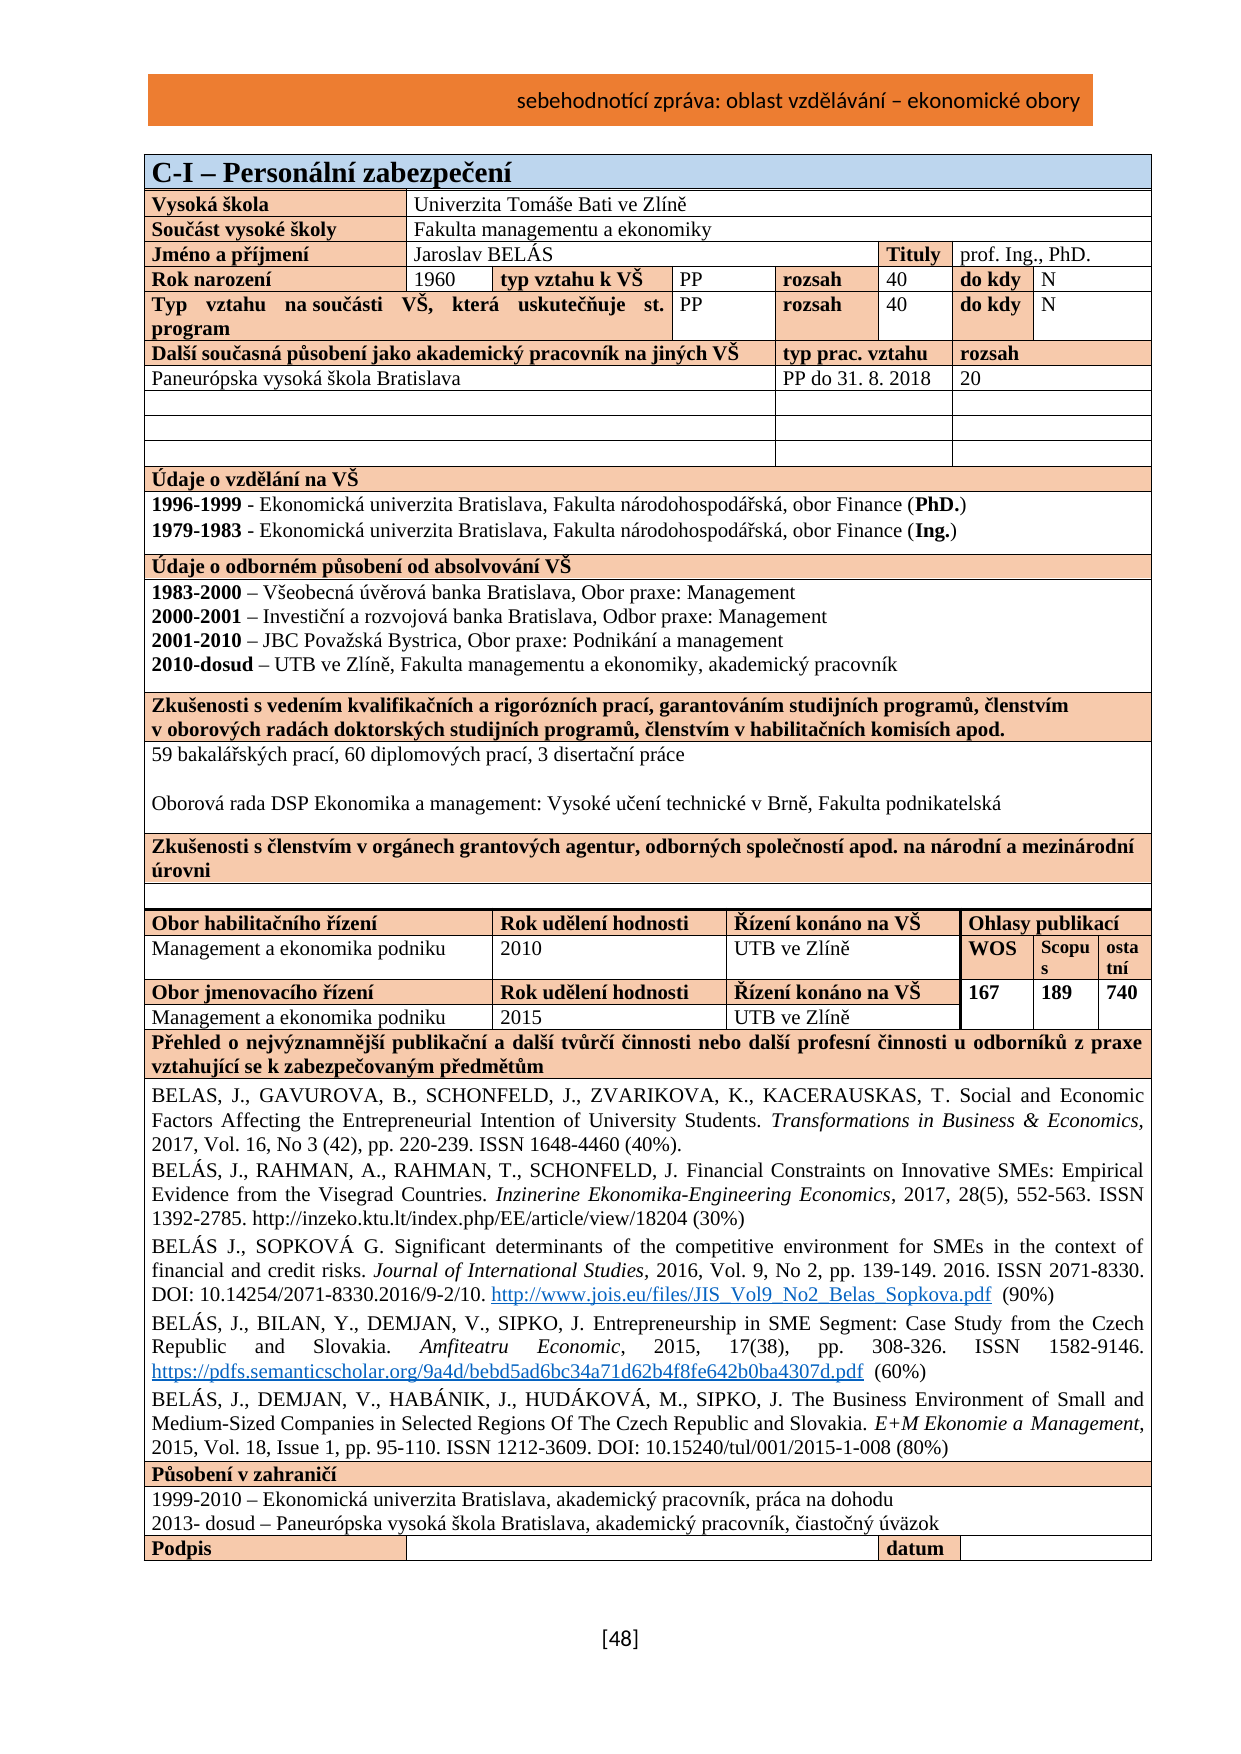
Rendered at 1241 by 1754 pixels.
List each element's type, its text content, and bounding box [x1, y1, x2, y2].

table_cell [776, 416, 952, 440]
table_cell prof. Ing., PhD. [953, 242, 1151, 266]
table_cell [953, 441, 1151, 466]
table_cell datum [879, 1536, 960, 1560]
table_cell [145, 416, 775, 440]
table_header C-I – Personální zabezpečení [145, 155, 1151, 188]
table_cell Management a ekonomika podniku [145, 936, 492, 979]
table_cell Fakulta managementu a ekonomiky [407, 217, 1151, 241]
table_cell Univerzita Tomáše Bati ve Zlíně [407, 191, 1151, 216]
table_cell Rok udělení hodnosti [493, 911, 726, 935]
table_cell PP do 31. 8. 2018 [776, 366, 952, 390]
table_cell Působení v zahraničí [145, 1462, 1151, 1486]
table_cell Přehled o nejvýznamnější publikační a další tvůrčí činnosti nebo další profesní činnosti u odborníků z praxe vztahující se k zabezpečovaným předmětům [145, 1030, 1151, 1078]
table_cell Údaje o odborném působení od absolvování VŠ [145, 555, 1151, 578]
table_cell 1960 [407, 267, 492, 291]
table_cell Zkušenosti s členstvím v orgánech grantových agentur, odborných společností apod. na národní a mezinárodní úrovni [145, 834, 1151, 882]
table_cell Podpis [145, 1536, 406, 1560]
table_cell [961, 1536, 1151, 1560]
table_cell 2010 [493, 936, 726, 979]
table_cell 20 [953, 366, 1151, 390]
table_cell do kdy [953, 267, 1033, 291]
table_cell [953, 391, 1151, 415]
table_cell Vysoká škola [145, 191, 406, 216]
table_cell 40 [879, 292, 952, 340]
table_cell N [1034, 292, 1151, 340]
table_cell Řízení konáno na VŠ [727, 911, 959, 935]
table_cell [145, 884, 1151, 907]
table_cell [145, 441, 775, 466]
table_cell Řízení konáno na VŠ [727, 980, 959, 1004]
table_cell 167 [962, 980, 1033, 1029]
table_cell 59 bakalářských prací, 60 diplomových prací, 3 disertační práce Oborová rada DSP Ekonomika a management: Vysoké učení technické v Brně, Fakulta podnikatelská [145, 742, 1151, 833]
table_cell Paneurópska vysoká škola Bratislava [145, 366, 775, 390]
table_cell Scopus [1034, 936, 1098, 979]
table_cell UTB ve Zlíně [727, 1005, 959, 1029]
table_cell Obor habilitačního řízení [145, 911, 492, 935]
table_cell 740 [1099, 980, 1151, 1029]
table_cell Rok narození [145, 267, 406, 291]
table_cell [407, 1536, 878, 1560]
table_cell 1983-2000 – Všeobecná úvěrová banka Bratislava, Obor praxe: Management 2000-2001 – Investiční a rozvojová banka Bratislava, Odbor praxe: Management 2001-2010 – JBC Považská Bystrica, Obor praxe: Podnikání a management 2010-dosud – UTB ve Zlíně, Fakulta managementu a ekonomiky, akademický pracovník [145, 580, 1151, 692]
table_cell Zkušenosti s vedením kvalifikačních a rigorózních prací, garantováním studijních programů, členstvím v oborových radách doktorských studijních programů, členstvím v habilitačních komisích apod. [145, 693, 1151, 741]
table_cell N [1034, 267, 1151, 291]
table_cell Jméno a příjmení [145, 242, 406, 266]
table_cell PP [673, 292, 775, 340]
table_cell rozsah [953, 341, 1151, 365]
table_cell ostatní [1099, 936, 1151, 979]
table_cell 2015 [493, 1005, 726, 1029]
table_cell Tituly [879, 242, 952, 266]
table_cell [145, 391, 775, 415]
table_cell PP [673, 267, 775, 291]
table_cell 1996-1999 - Ekonomická univerzita Bratislava, Fakulta národohospodářská, obor Finance (PhD.) 1979-1983 - Ekonomická univerzita Bratislava, Fakulta národohospodářská, obor Finance (Ing.) [145, 492, 1151, 553]
table_cell [953, 416, 1151, 440]
table_cell Jaroslav BELÁS [407, 242, 878, 266]
table_cell 40 [879, 267, 952, 291]
table_cell typ vztahu k VŠ [493, 267, 672, 291]
table_cell Součást vysoké školy [145, 217, 406, 241]
table_cell Ohlasy publikací [962, 911, 1151, 935]
table_cell 189 [1034, 980, 1098, 1029]
table_cell Rok udělení hodnosti [493, 980, 726, 1004]
table_cell Typ vztahu na součásti VŠ, která uskutečňuje st. program [145, 292, 672, 340]
table_cell Údaje o vzdělání na VŠ [145, 467, 1151, 491]
table_cell Belas, J., Gavurova, B., Schonfeld, J., Zvarikova, K., Kacerauskas, T. Social and Economic Factors Affecting the Entrepreneurial Intention of University Students. Transformations in Business & Economics, 2017, Vol. 16, No 3 (42), pp. 220-239. ISSN 1648-4460 (40%). Belás, J., Rahman, A., Rahman, T., Schonfeld, J. Financial Constraints on Innovative SMEs: Empirical Evidence from the Visegrad Countries. Inzinerine Ekonomika-Engineering Economics, 2017, 28(5), 552-563. ISSN 1392-2785. http://inzeko.ktu.lt/index.php/EE/article/view/18204 (30%) Belás J., Sopková G. Significant determinants of the competitive environment for SMEs in the context of financial and credit risks. Journal of International Studies, 2016, Vol. 9, No 2, pp. 139-149. 2016. ISSN 2071-8330. DOI: 10.14254/2071-8330.2016/9-2/10. http://www.jois.eu/files/JIS_Vol9_No2_Belas_Sopkova.pdf (90%) Belás, J., Bilan, Y., Demjan, V., Sipko, J. Entrepreneurship in SME Segment: Case Study from the Czech Republic and Slovakia. Amfiteatru Economic, 2015, 17(38), pp. 308-326. ISSN 1582-9146. https://pdfs.semanticscholar.org/9a4d/bebd5ad6bc34a71d62b4f8fe642b0ba4307d.pdf (60%) Belás, J., Demjan, V., Habánik, J., Hudáková, M., Sipko, J. The Business Environment of Small and Medium-Sized Companies in Selected Regions Of The Czech Republic and Slovakia. E+M Ekonomie a Management, 2015, Vol. 18, Issue 1, pp. 95-110. ISSN 1212-3609. DOI: 10.15240/tul/001/2015-1-008 (80%) [145, 1079, 1151, 1461]
table_cell [776, 441, 952, 466]
table_cell 1999-2010 – Ekonomická univerzita Bratislava, akademický pracovník, práca na dohodu 2013- dosud – Paneurópska vysoká škola Bratislava, akademický pracovník, čiastočný úväzok [145, 1487, 1151, 1535]
table_cell typ prac. vztahu [776, 341, 952, 365]
table_cell rozsah [776, 292, 878, 340]
table_cell UTB ve Zlíně [727, 936, 959, 979]
table_cell Obor jmenovacího řízení [145, 980, 492, 1004]
table_cell Management a ekonomika podniku [145, 1005, 492, 1029]
table_cell do kdy [953, 292, 1033, 340]
table_cell [776, 391, 952, 415]
table_cell Další současná působení jako akademický pracovník na jiných VŠ [145, 341, 775, 365]
table_cell rozsah [776, 267, 878, 291]
table_cell WOS [962, 936, 1033, 979]
